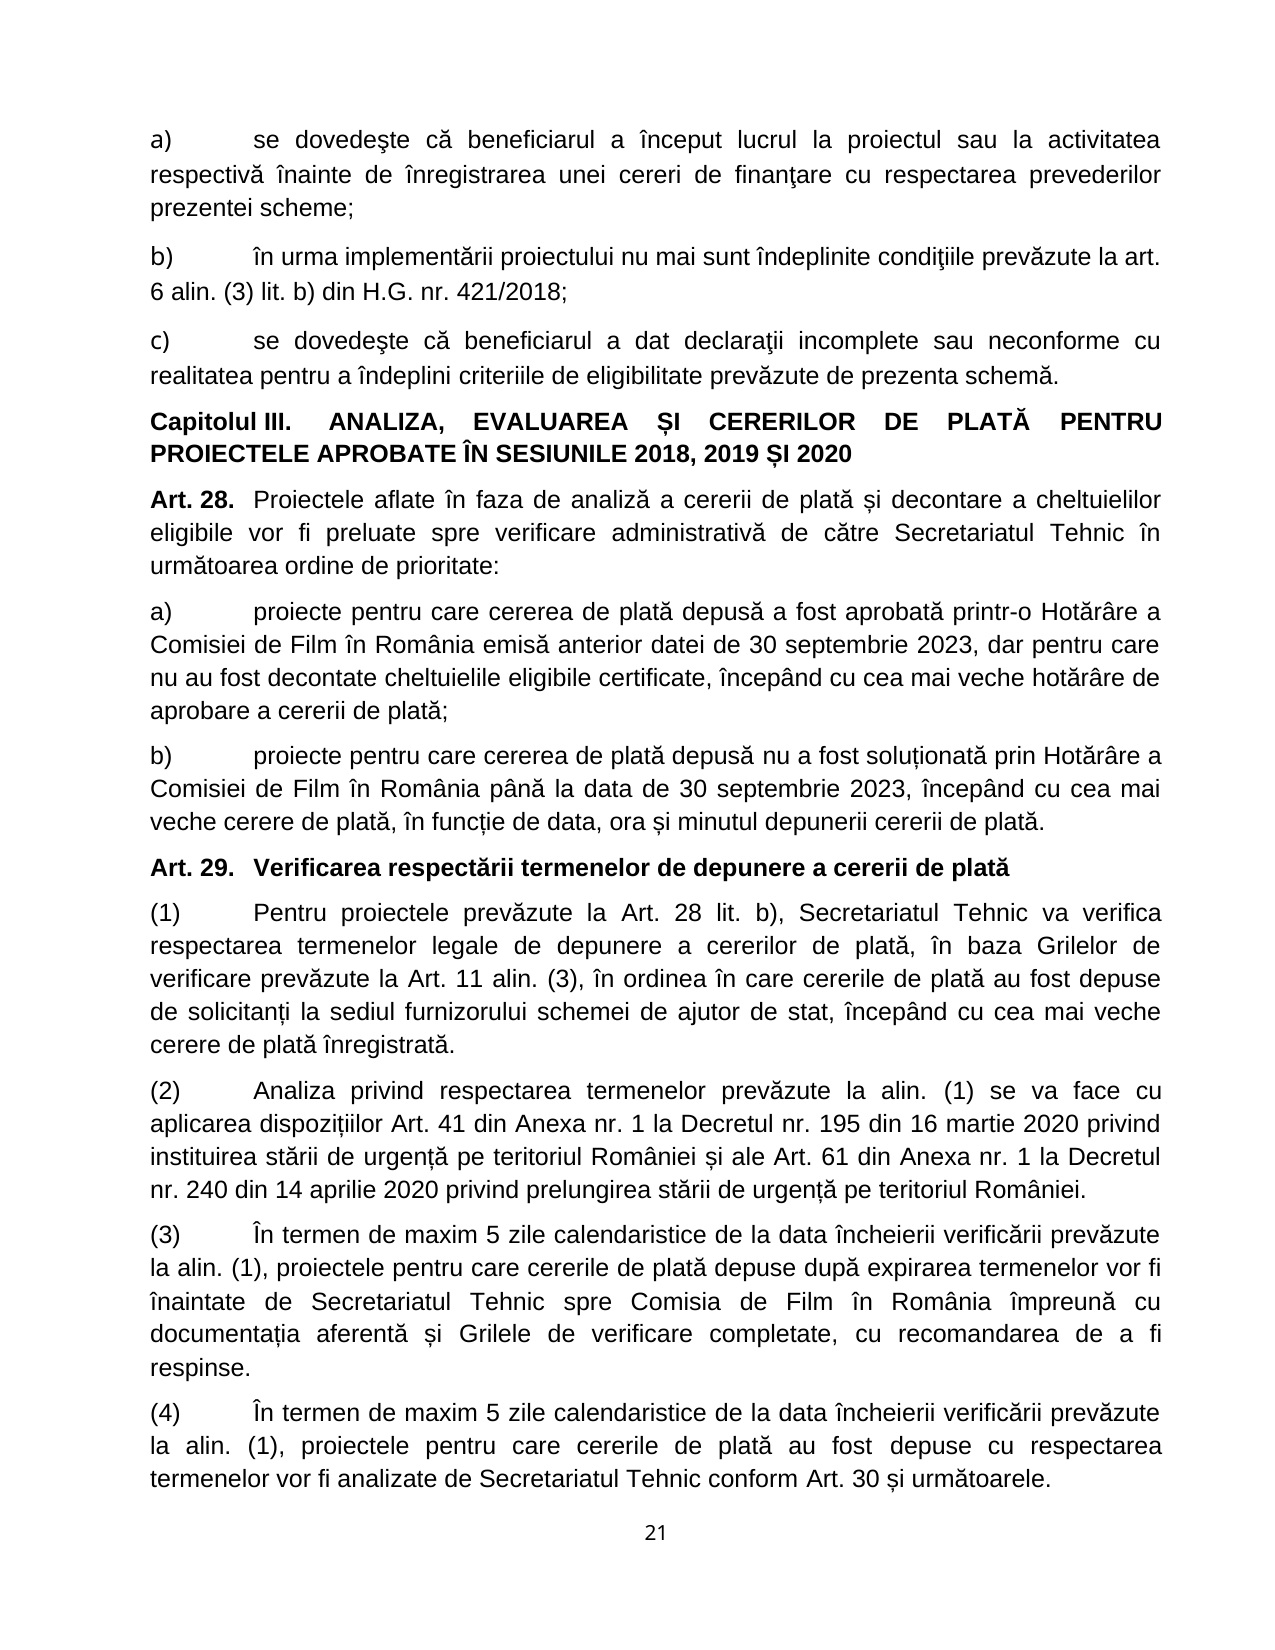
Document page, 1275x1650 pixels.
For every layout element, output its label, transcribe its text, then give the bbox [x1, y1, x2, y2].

list În termen de maxim 5 zile calendaristice de la data încheierii verificării prevăzute la alin. (1), proiectele pentru care cererile de plată au fost depuse cu respectarea termenelor vor fi analizate de Secretariatul Tehnic conform Art. 30 și următoarele. [150, 1398, 1162, 1493]
list Analiza privind respectarea termenelor prevăzute la alin. (1) se va face cu aplicarea dispozițiilor Art. 41 din Anexa nr. 1 la Decretul nr. 195 din 16 martie 2020 privind instituirea stării de urgență pe teritoriul României și ale Art. 61 din Anexa nr. 1 la Decretul nr. 240 din 14 aprilie 2020 privind prelungirea stării de urgență pe teritoriul României. [150, 1076, 1162, 1204]
list Verificarea respectării termenelor de depunere a cererii de plată [150, 853, 1162, 881]
list Proiectele aflate în faza de analiză a cererii de plată și decontare a cheltuielilor eligibile vor fi preluate spre verificare administrativă de către Secretariatul Tehnic în următoarea ordine de prioritate: [150, 485, 1162, 580]
list Pentru proiectele prevăzute la Art. 28 lit. b), Secretariatul Tehnic va verifica respectarea termenelor legale de depunere a cererilor de plată, în baza Grilelor de verificare prevăzute la Art. 11 alin. (3), în ordinea în care cererile de plată au fost depuse de solicitanți la sediul furnizorului schemei de ajutor de stat, începând cu cea mai veche cerere de plată înregistrată. [150, 898, 1162, 1059]
list proiecte pentru care cererea de plată depusă nu a fost soluționată prin Hotărâre a Comisiei de Film în România până la data de 30 septembrie 2023, începând cu cea mai veche cerere de plată, în funcție de data, ora și minutul depunerii cererii de plată. [150, 741, 1162, 836]
list se dovedeşte că beneficiarul a dat declaraţii incomplete sau neconforme cu realitatea pentru a îndeplini criteriile de eligibilitate prevăzute de prezenta schemă. [150, 323, 1162, 390]
list proiecte pentru care cererea de plată depusă a fost aprobată printr-o Hotărâre a Comisiei de Film în România emisă anterior datei de 30 septembrie 2023, dar pentru care nu au fost decontate cheltuielile eligibile certificate, începând cu cea mai veche hotărâre de aprobare a cererii de plată; [150, 597, 1162, 724]
list se dovedeşte că beneficiarul a început lucrul la proiectul sau la activitatea respectivă înainte de înregistrarea unei cereri de finanţare cu respectarea prevederilor prezentei scheme; [150, 122, 1162, 222]
list în urma implementării proiectului nu mai sunt îndeplinite condiţiile prevăzute la art. 6 alin. (3) lit. b) din H.G. nr. 421/2018; [150, 239, 1162, 306]
list ANALIZA, EVALUAREA ȘI CERERILOR DE PLATĂ PENTRU PROIECTELE APROBATE ÎN SESIUNILE 2018, 2019 ȘI 2020 [150, 406, 1162, 468]
list În termen de maxim 5 zile calendaristice de la data încheierii verificării prevăzute la alin. (1), proiectele pentru care cererile de plată depuse după expirarea termenelor vor fi înaintate de Secretariatul Tehnic spre Comisia de Film în România împreună cu documentația aferentă și Grilele de verificare completate, cu recomandarea de a fi respinse. [150, 1220, 1162, 1381]
